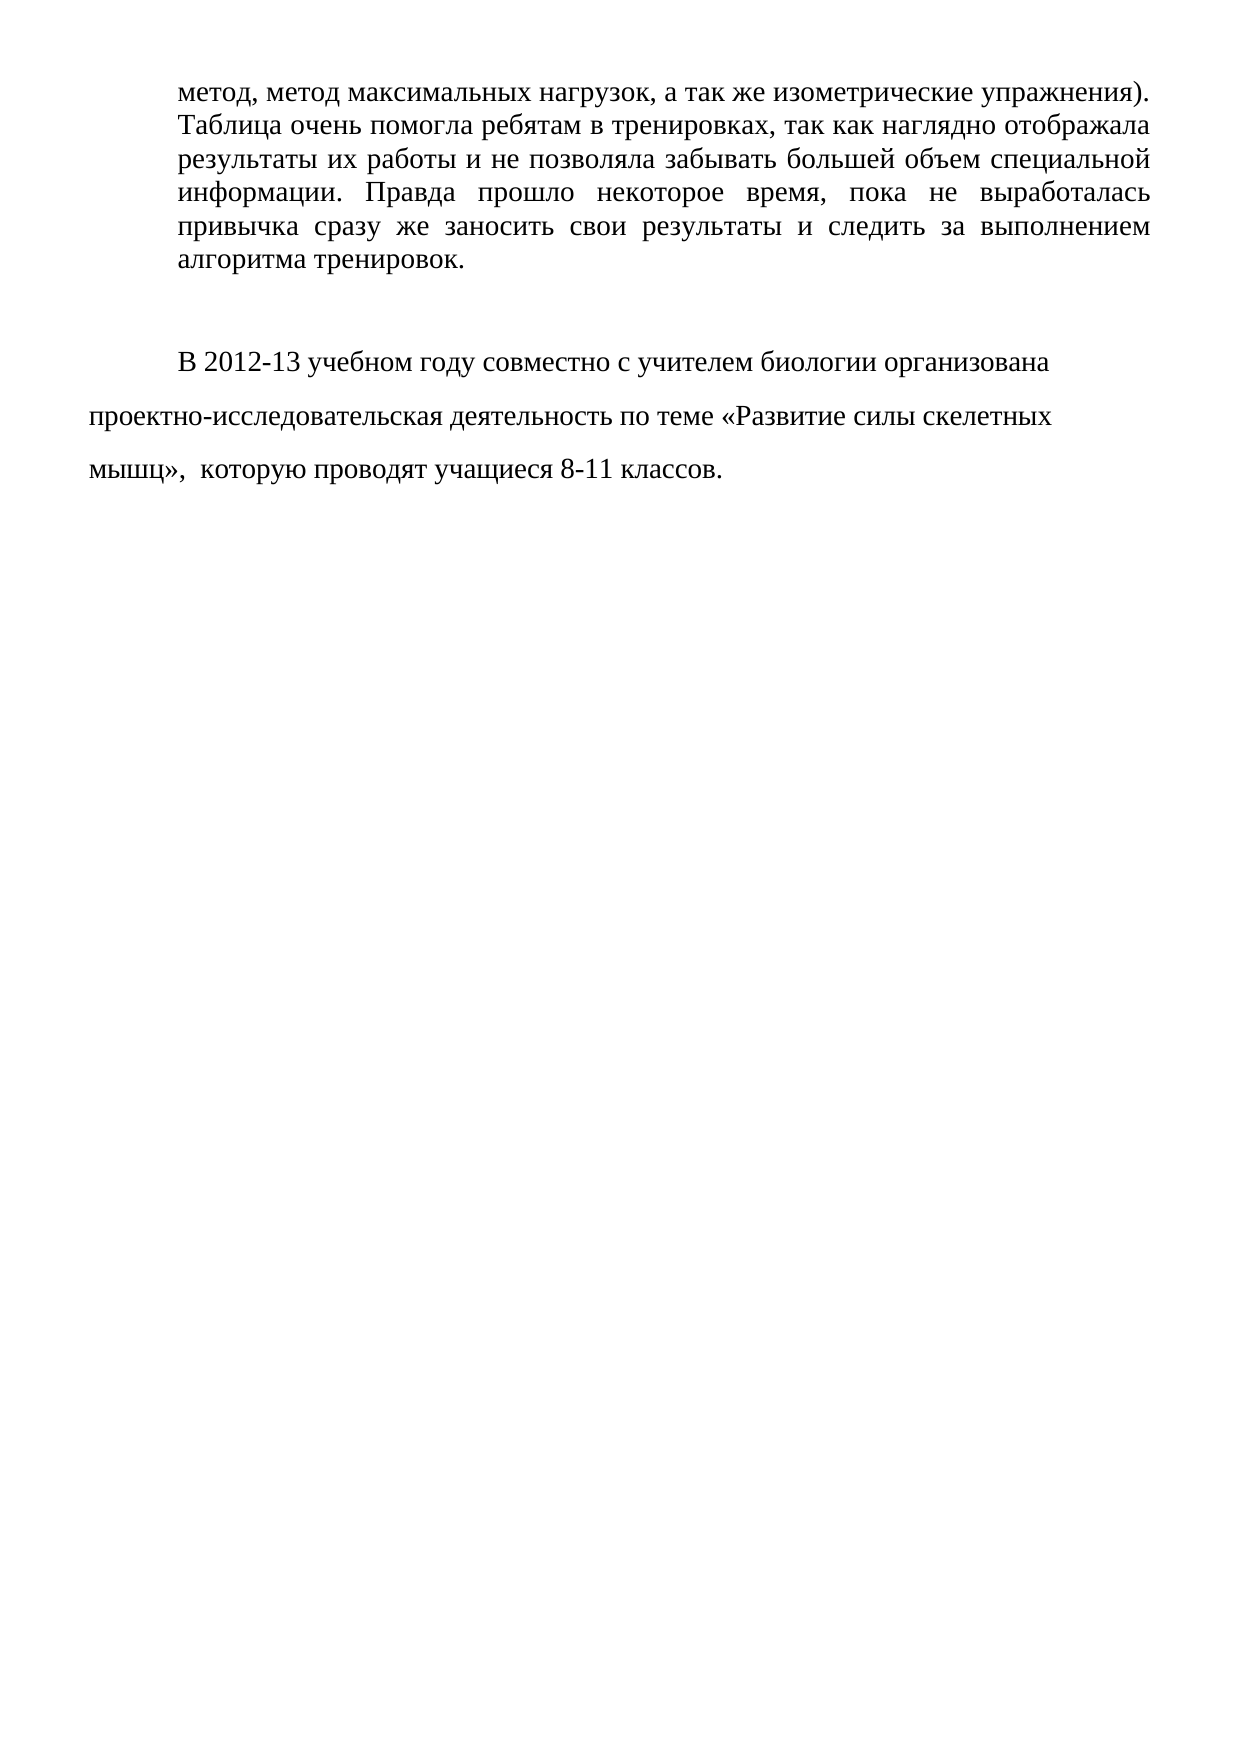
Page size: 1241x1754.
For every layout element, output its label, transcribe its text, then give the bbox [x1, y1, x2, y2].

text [177, 74, 1152, 275]
text В 2012-13 учебном году совместно с учителем биологии организована проектно-исследовательская деятельность по теме «Развитие силы скелетных мышц», которую проводят учащиеся 8-11 классов. [88, 329, 1152, 489]
